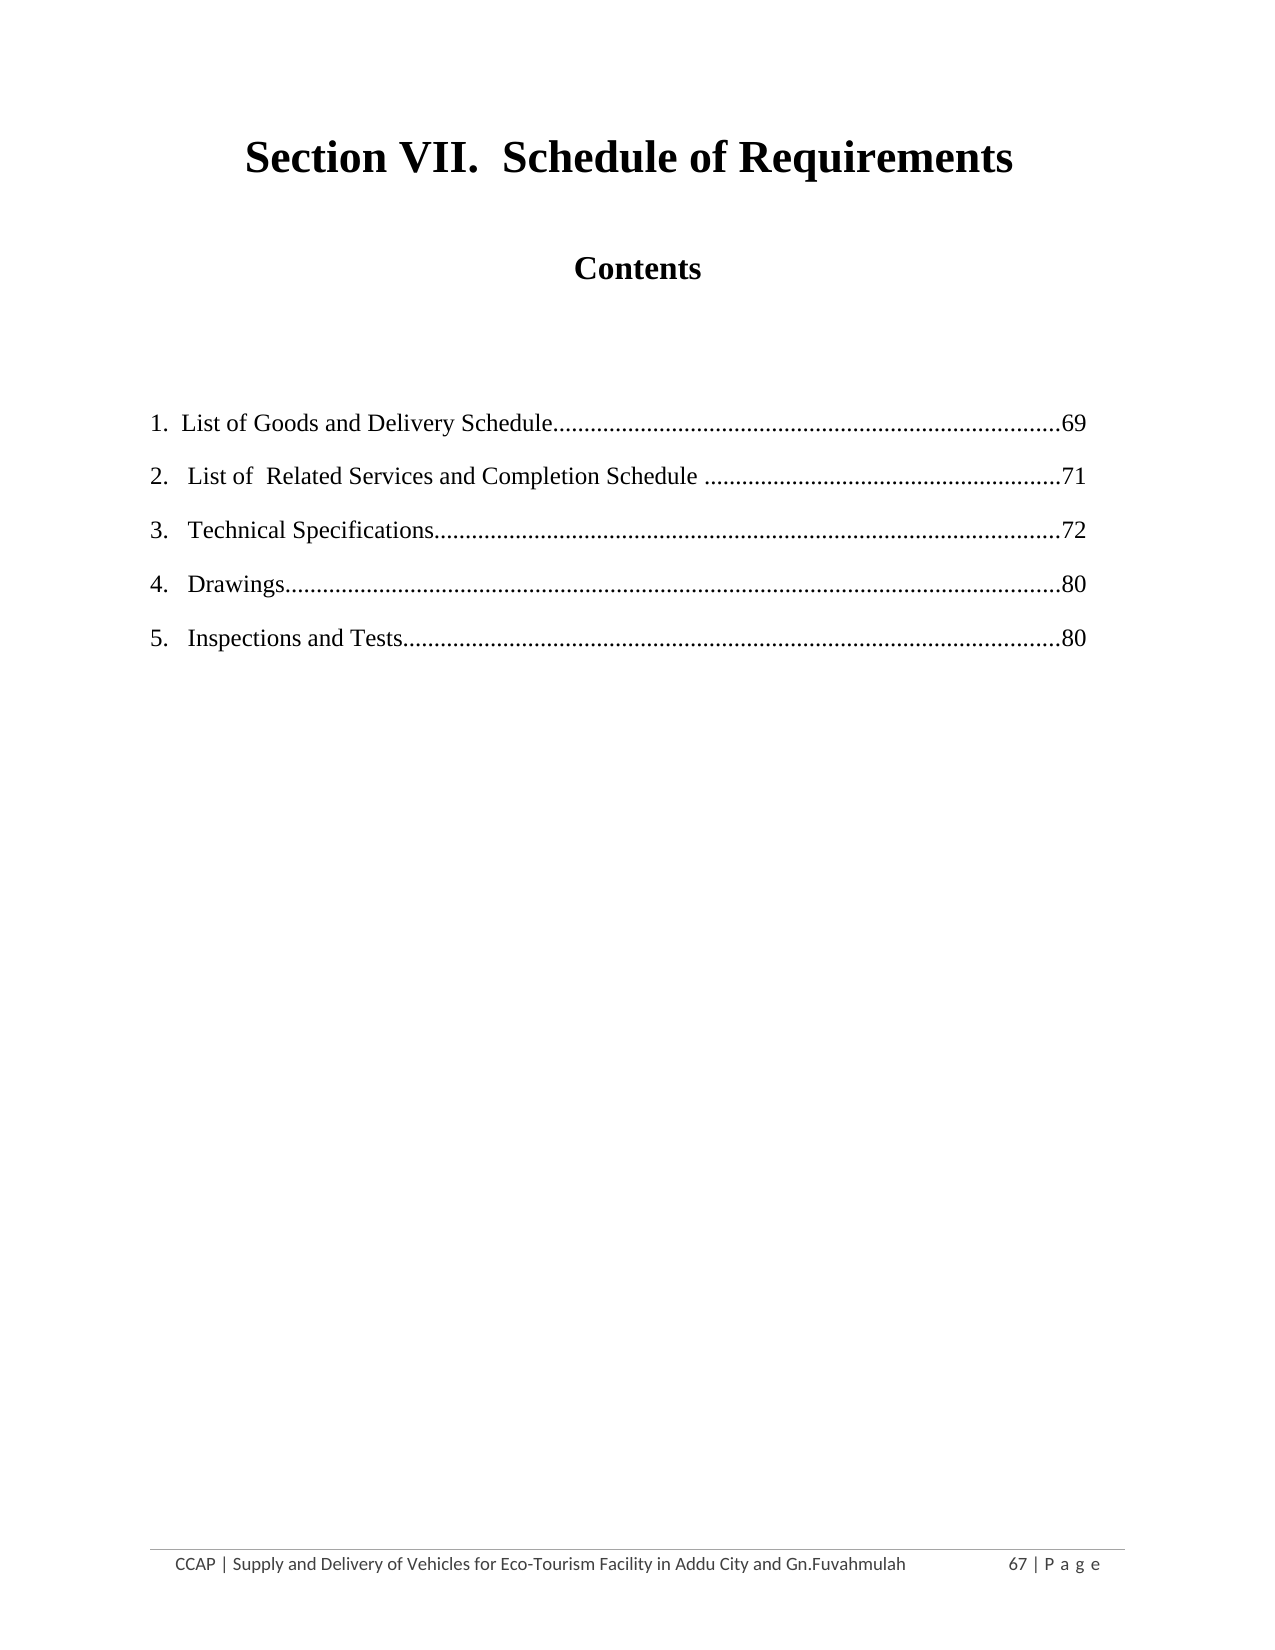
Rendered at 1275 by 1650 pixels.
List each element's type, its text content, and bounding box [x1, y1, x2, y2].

table_header Section VII. Schedule of Requirements [150, 105, 1108, 220]
text 1. List of Goods and Delivery Schedule 69 [150, 408, 1125, 436]
text 2. List of Related Services and Completion Schedule 71 [150, 461, 1125, 490]
text 3. Technical Specifications 72 [150, 515, 1125, 544]
text 5. Inspections and Tests 80 [150, 623, 1125, 651]
text Contents [150, 248, 1125, 287]
text 4. Drawings 80 [150, 569, 1125, 598]
